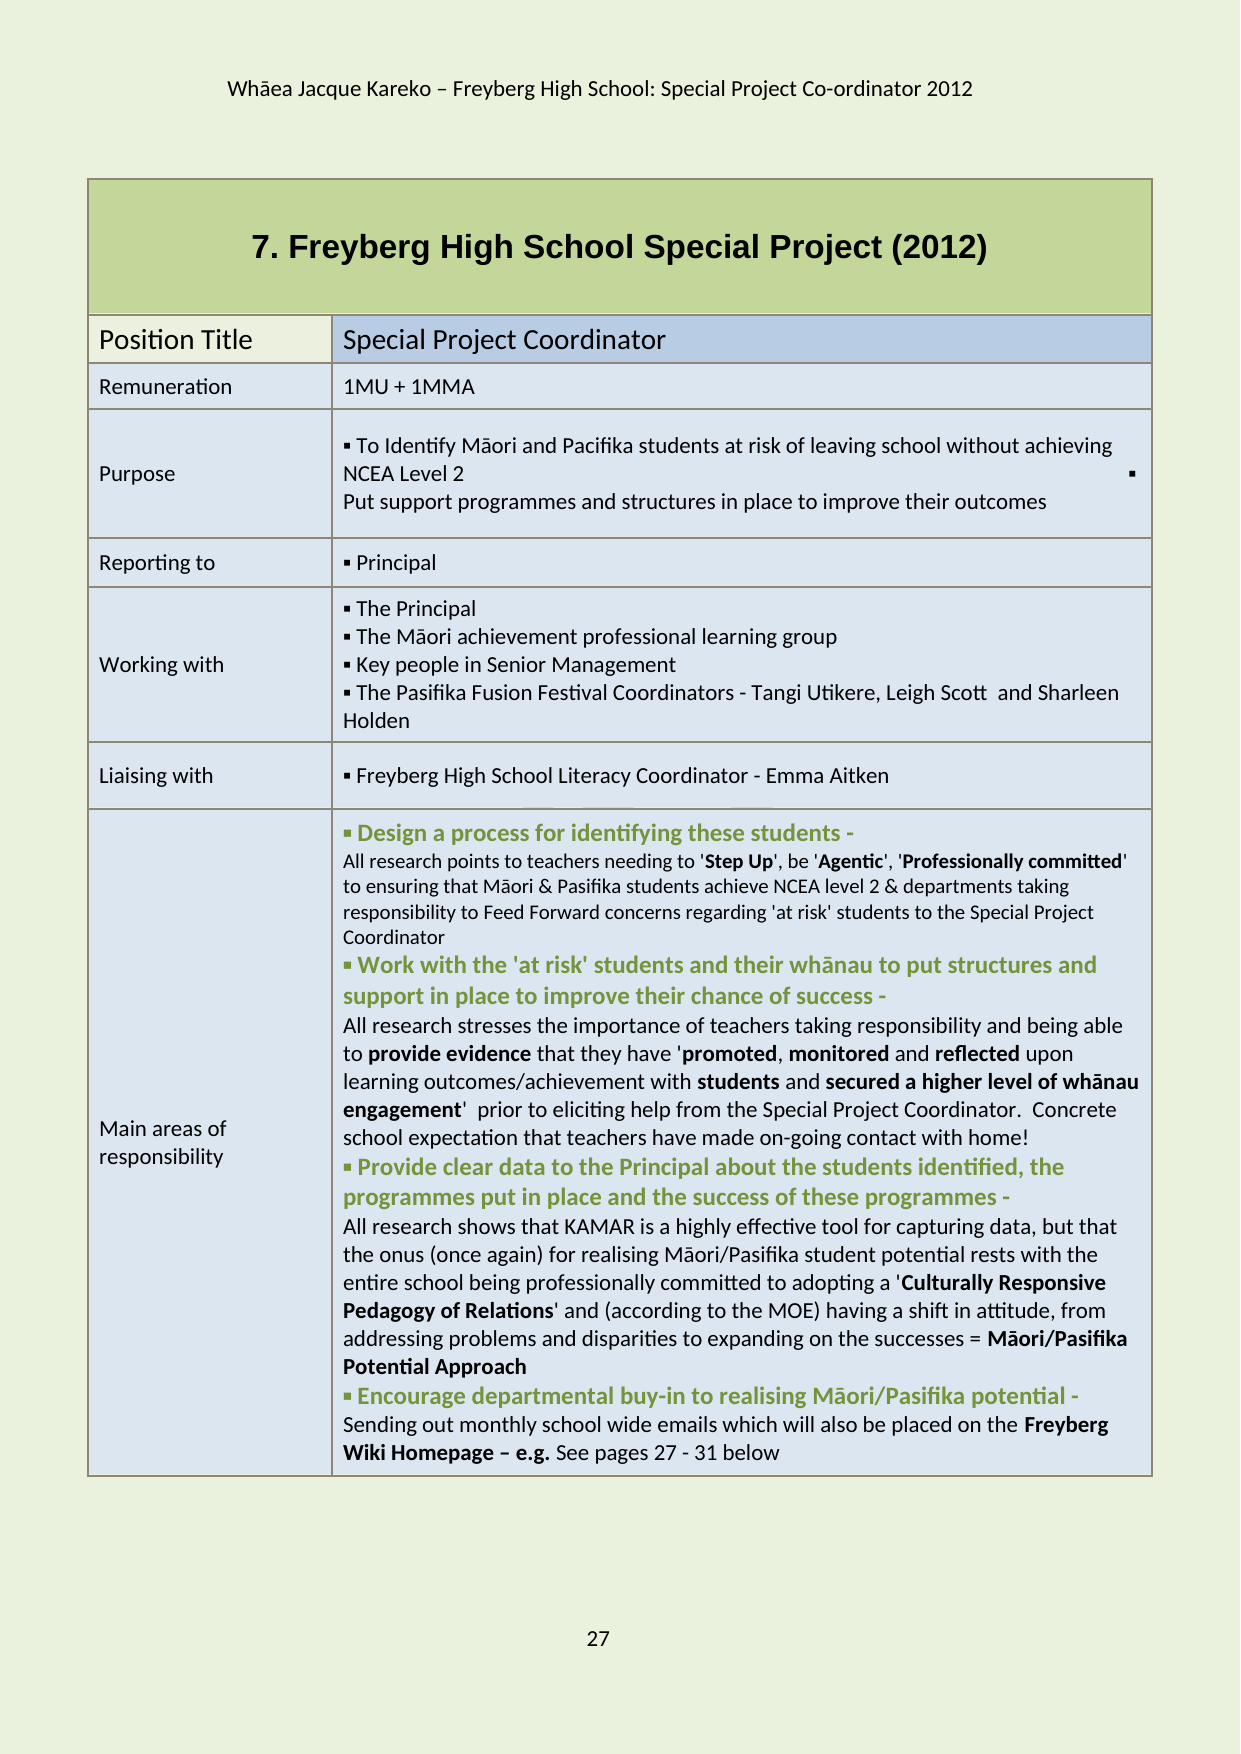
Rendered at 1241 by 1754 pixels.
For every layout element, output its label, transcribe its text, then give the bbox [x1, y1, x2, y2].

table_cell Liaising with [89, 743, 331, 807]
table_cell Main areas of responsibility [89, 810, 331, 1474]
table_cell Special Project Coordinator [333, 316, 1151, 362]
table_cell ▪ Design a process for identifying these students - All research points to teachers needing to 'Step Up', be 'Agentic', 'Professionally committed' to ensuring that Māori & Pasifika students achieve NCEA level 2 & departments taking responsibility to Feed Forward concerns regarding 'at risk' students to the Special Project Coordinator ▪ Work with the 'at risk' students and their whānau to put structures and support in place to improve their chance of success - All research stresses the importance of teachers taking responsibility and being able to provide evidence that they have 'promoted, monitored and reflected upon learning outcomes/achievement with students and secured a higher level of whānau engagement' prior to eliciting help from the Special Project Coordinator. Concrete school expectation that teachers have made on-going contact with home! ▪ Provide clear data to the Principal about the students identified, the programmes put in place and the success of these programmes - All research shows that KAMAR is a highly effective tool for capturing data, but that the onus (once again) for realising Māori/Pasifika student potential rests with the entire school being professionally committed to adopting a 'Culturally Responsive Pedagogy of Relations' and (according to the MOE) having a shift in attitude, from addressing problems and disparities to expanding on the successes = Māori/Pasifika Potential Approach ▪ Encourage departmental buy-in to realising Māori/Pasifika potential - Sending out monthly school wide emails which will also be placed on the Freyberg Wiki Homepage – e.g. See pages 27 - 31 below [333, 810, 1151, 1474]
table_cell Position Title [89, 316, 331, 362]
table_cell ▪ Freyberg High School Literacy Coordinator - Emma Aitken [333, 743, 1151, 807]
table_header 7. Freyberg High School Special Project (2012) [89, 180, 1151, 313]
table_cell Purpose [89, 410, 331, 537]
table_cell ▪ The Principal ▪ The Māori achievement professional learning group ▪ Key people in Senior Management ▪ The Pasifika Fusion Festival Coordinators - Tangi Utikere, Leigh Scott and Sharleen Holden [333, 588, 1151, 741]
table_cell Working with [89, 588, 331, 741]
table_cell ▪ To Identify Māori and Pacifika students at risk of leaving school without achieving NCEA Level 2 ▪ Put support programmes and structures in place to improve their outcomes [333, 410, 1151, 537]
table_cell Reporting to [89, 539, 331, 586]
table_cell 1MU + 1MMA [333, 364, 1151, 408]
table_cell Remuneration [89, 364, 331, 408]
table_cell ▪ Principal [333, 539, 1151, 586]
